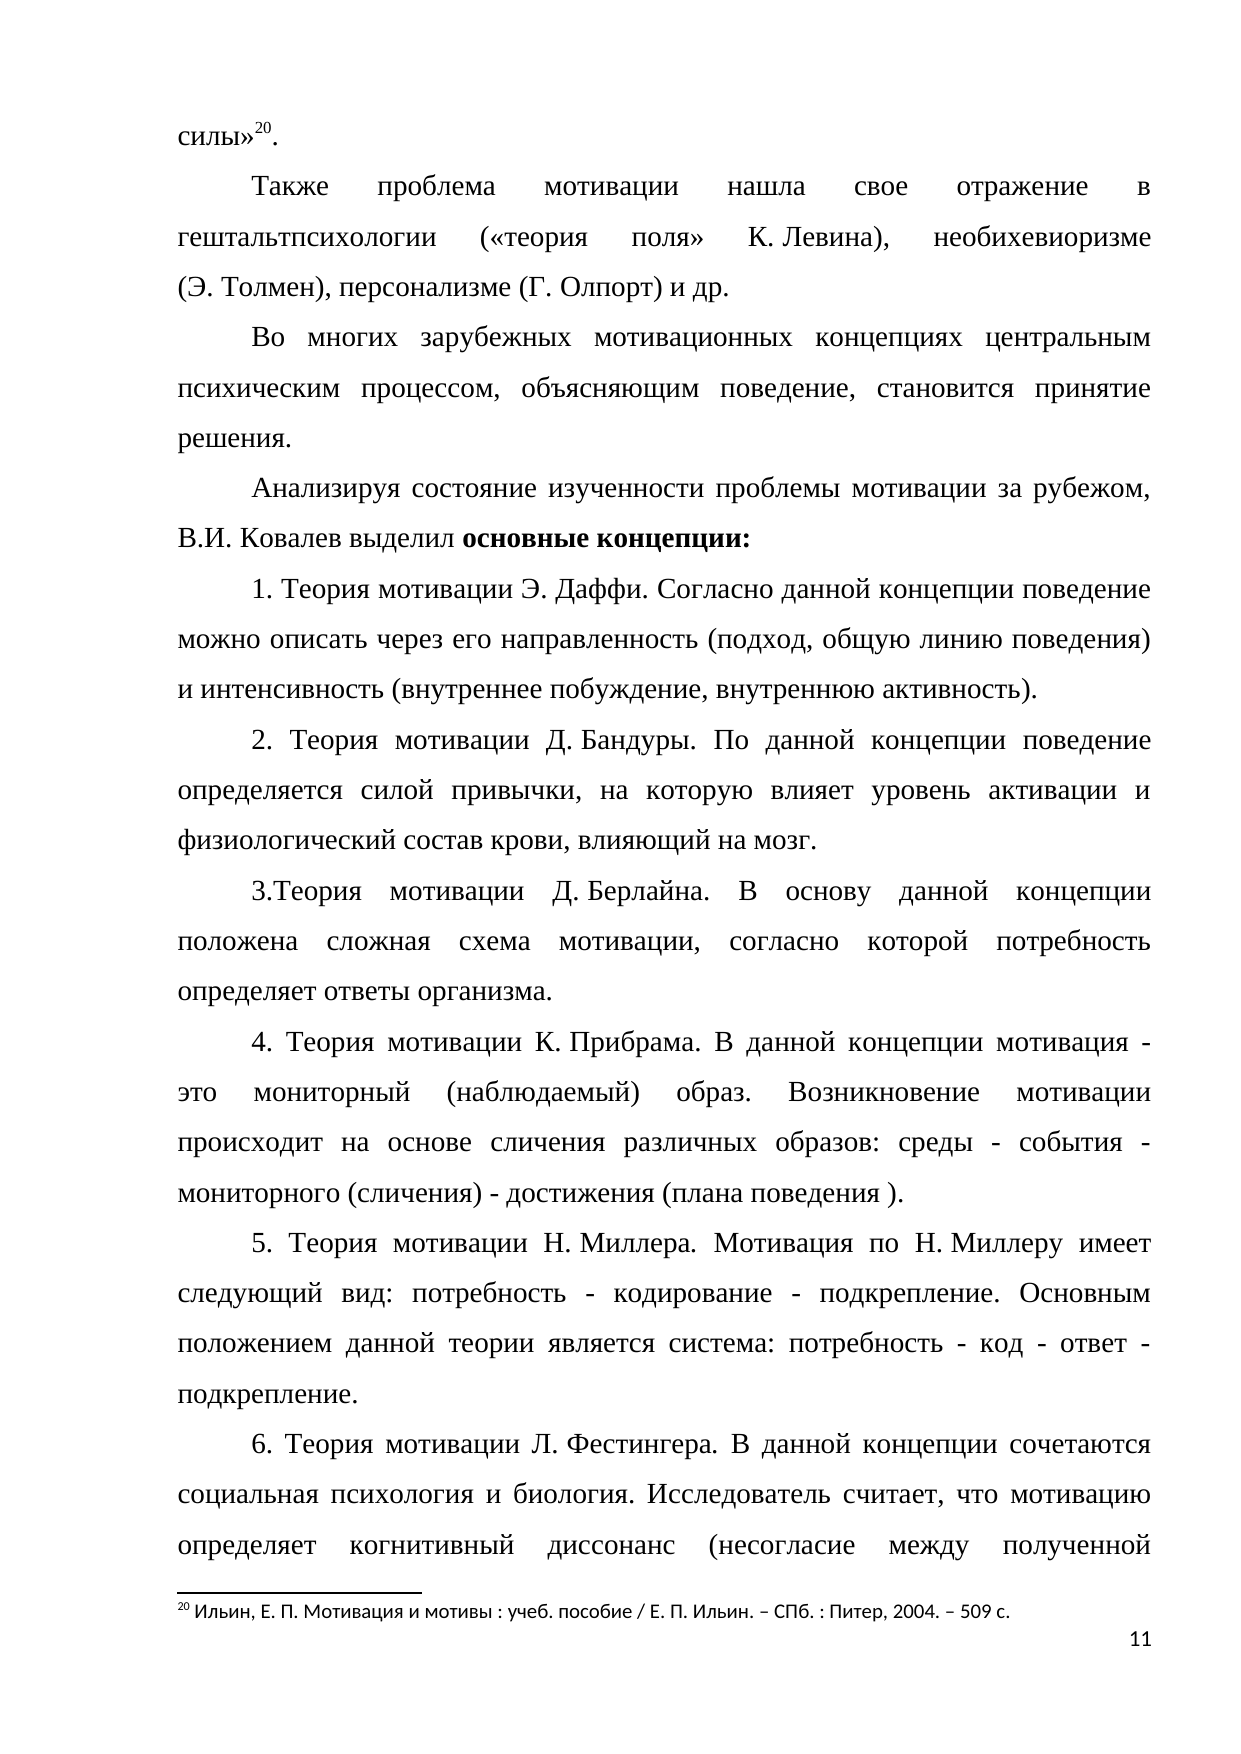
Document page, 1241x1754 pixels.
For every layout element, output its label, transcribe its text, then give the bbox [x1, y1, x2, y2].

list 3.Теория мотивации Д. Берлайна. В основу данной концепции положена сложная схема мотивации, согласно которой потребность определяет ответы организма. [177, 873, 1152, 1007]
text Во многих зарубежных мотивационных концепциях центральным психическим процессом, объясняющим поведение, становится принятие решения. [177, 319, 1152, 453]
list 5. Теория мотивации Н. Миллера. Мотивация по Н. Миллеру имеет следующий вид: потребность - кодирование - подкрепление. Основным положением данной теории является система: потребность - код - ответ - подкрепление. [177, 1225, 1152, 1409]
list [177, 1426, 1152, 1560]
text Анализируя состояние изученности проблемы мотивации за рубежом, В.И. Ковалев выделил основные концепции: [177, 470, 1152, 554]
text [177, 118, 1152, 152]
list 1. Теория мотивации Э. Даффи. Согласно данной концепции поведение можно описать через его направленность (подход, общую линию поведения) и интенсивность (внутреннее побуждение, внутреннюю активность). [177, 571, 1152, 705]
list 2. Теория мотивации Д. Бандуры. По данной концепции поведение определяется силой привычки, на которую влияет уровень активации и физиологический состав крови, влияющий на мозг. [177, 722, 1152, 856]
list 4. Теория мотивации К. Прибрама. В данной концепции мотивация - это мониторный (наблюдаемый) образ. Возникновение мотивации происходит на основе сличения различных образов: среды - события - мониторного (сличения) - достижения (плана поведения ). [177, 1024, 1152, 1208]
text Также проблема мотивации нашла свое отражение в гештальтпсихологии («теория поля» К. Левина), необихевиоризме (Э. Толмен), персонализме (Г. Олпорт) и др. [177, 168, 1152, 303]
